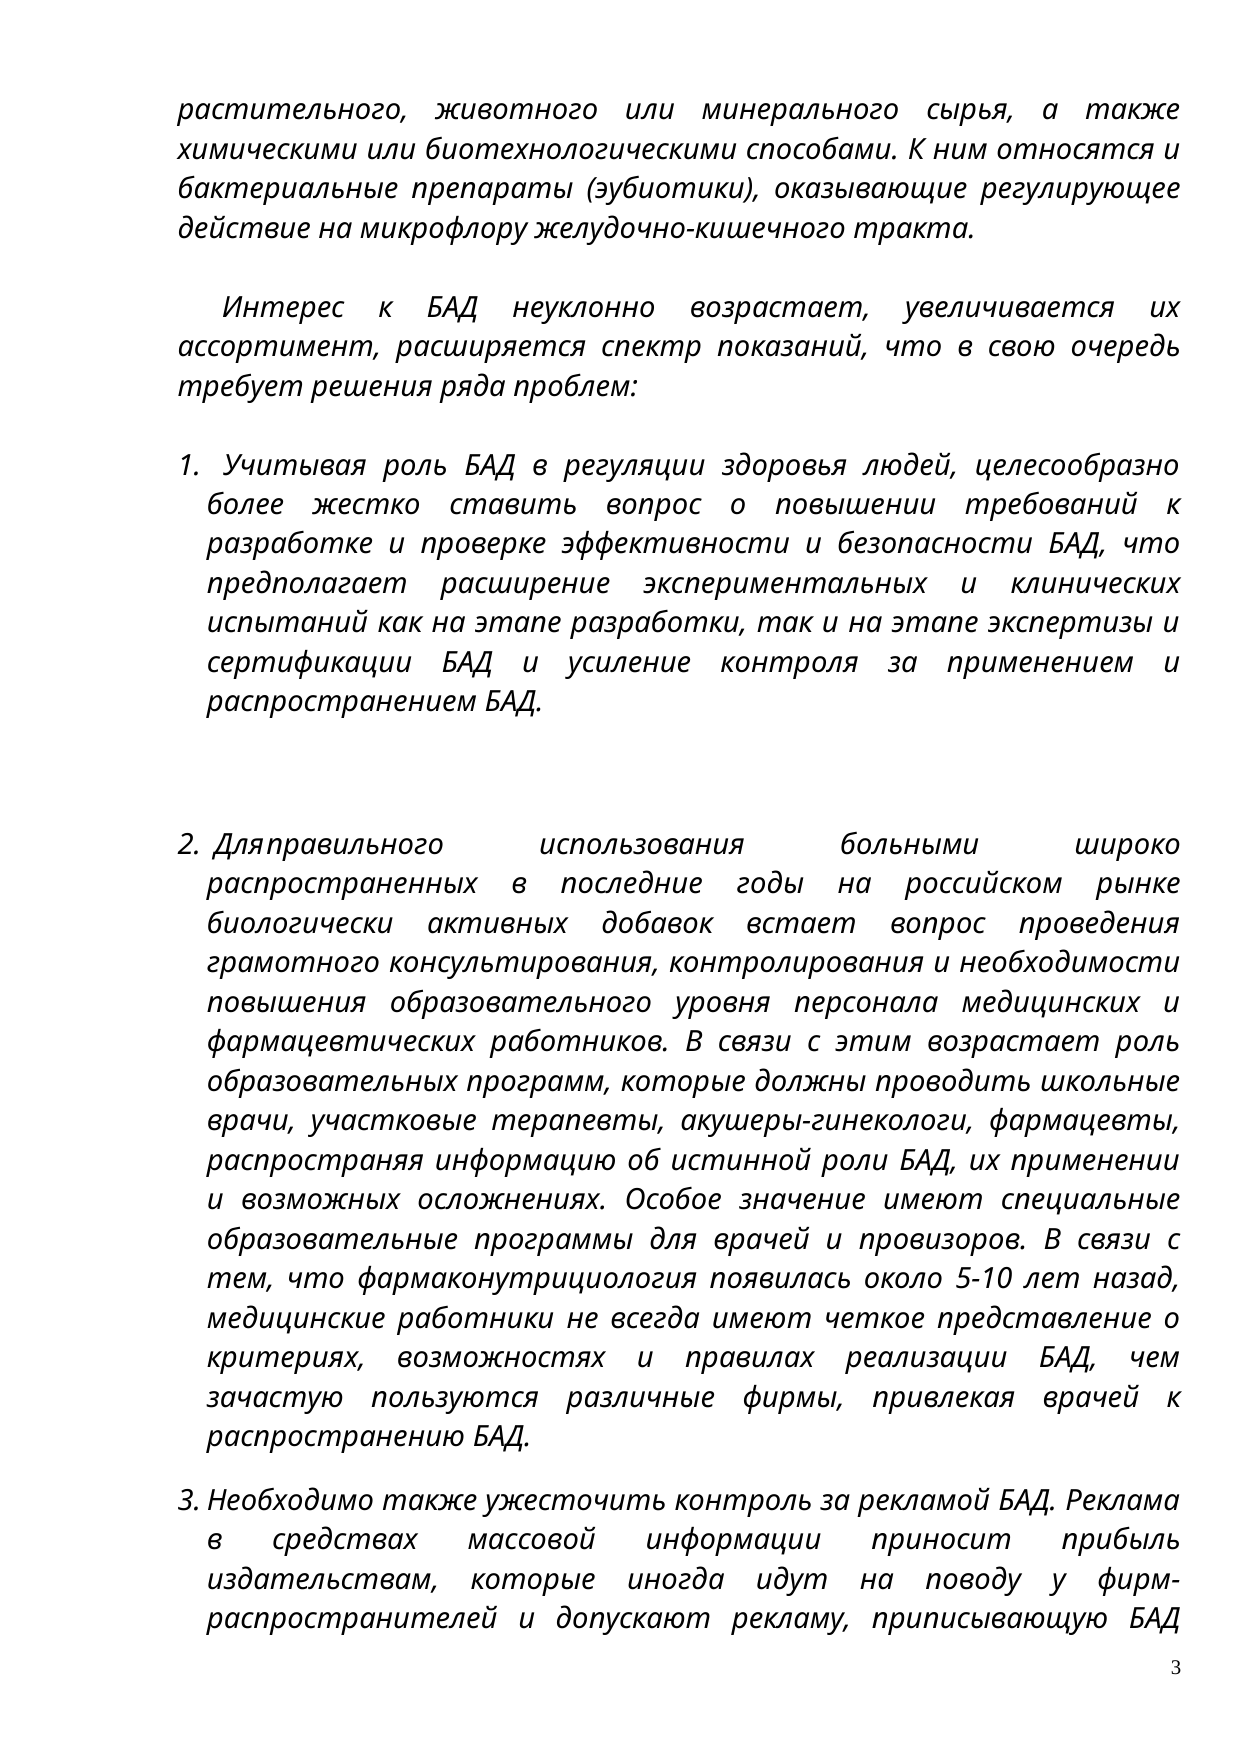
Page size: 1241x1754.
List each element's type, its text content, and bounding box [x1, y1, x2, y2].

list Для правильного использования больными широко распространенных в последние годы на российском рынке биологически активных добавок встает вопрос проведения грамотного консультирования, контролирования и необходимости повышения образовательного уровня персонала медицинских и фармацевтических работников. В связи с этим возрастает роль образовательных программ, которые должны проводить школьные врачи, участковые терапевты, акушеры-гинекологи, фармацевты, распространяя информацию об истинной роли БАД, их применении и возможных осложнениях. Особое значение имеют специальные образовательные программы для врачей и провизоров. В связи с тем, что фармаконутрициология появилась около 5-10 лет назад, медицинские работники не всегда имеют четкое представление о критериях, возможностях и правилах реализации БАД, чем зачастую пользуются различные фирмы, привлекая врачей к распространению БАД. [177, 823, 1181, 1455]
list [177, 1479, 1181, 1637]
text Интерес к БАД неуклонно возрастает, увеличивается их ассортимент, расширяется спектр показаний, что в свою очередь требует решения ряда проблем: [177, 286, 1181, 404]
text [177, 89, 1181, 247]
list Учитывая роль БАД в регуляции здоровья людей, целесообразно более жестко ставить вопрос о повышении требований к разработке и проверке эффективности и безопасности БАД, что предполагает расширение экспериментальных и клинических испытаний как на этапе разработки, так и на этапе экспертизы и сертификации БАД и усиление контроля за применением и распространением БАД. [177, 444, 1181, 720]
